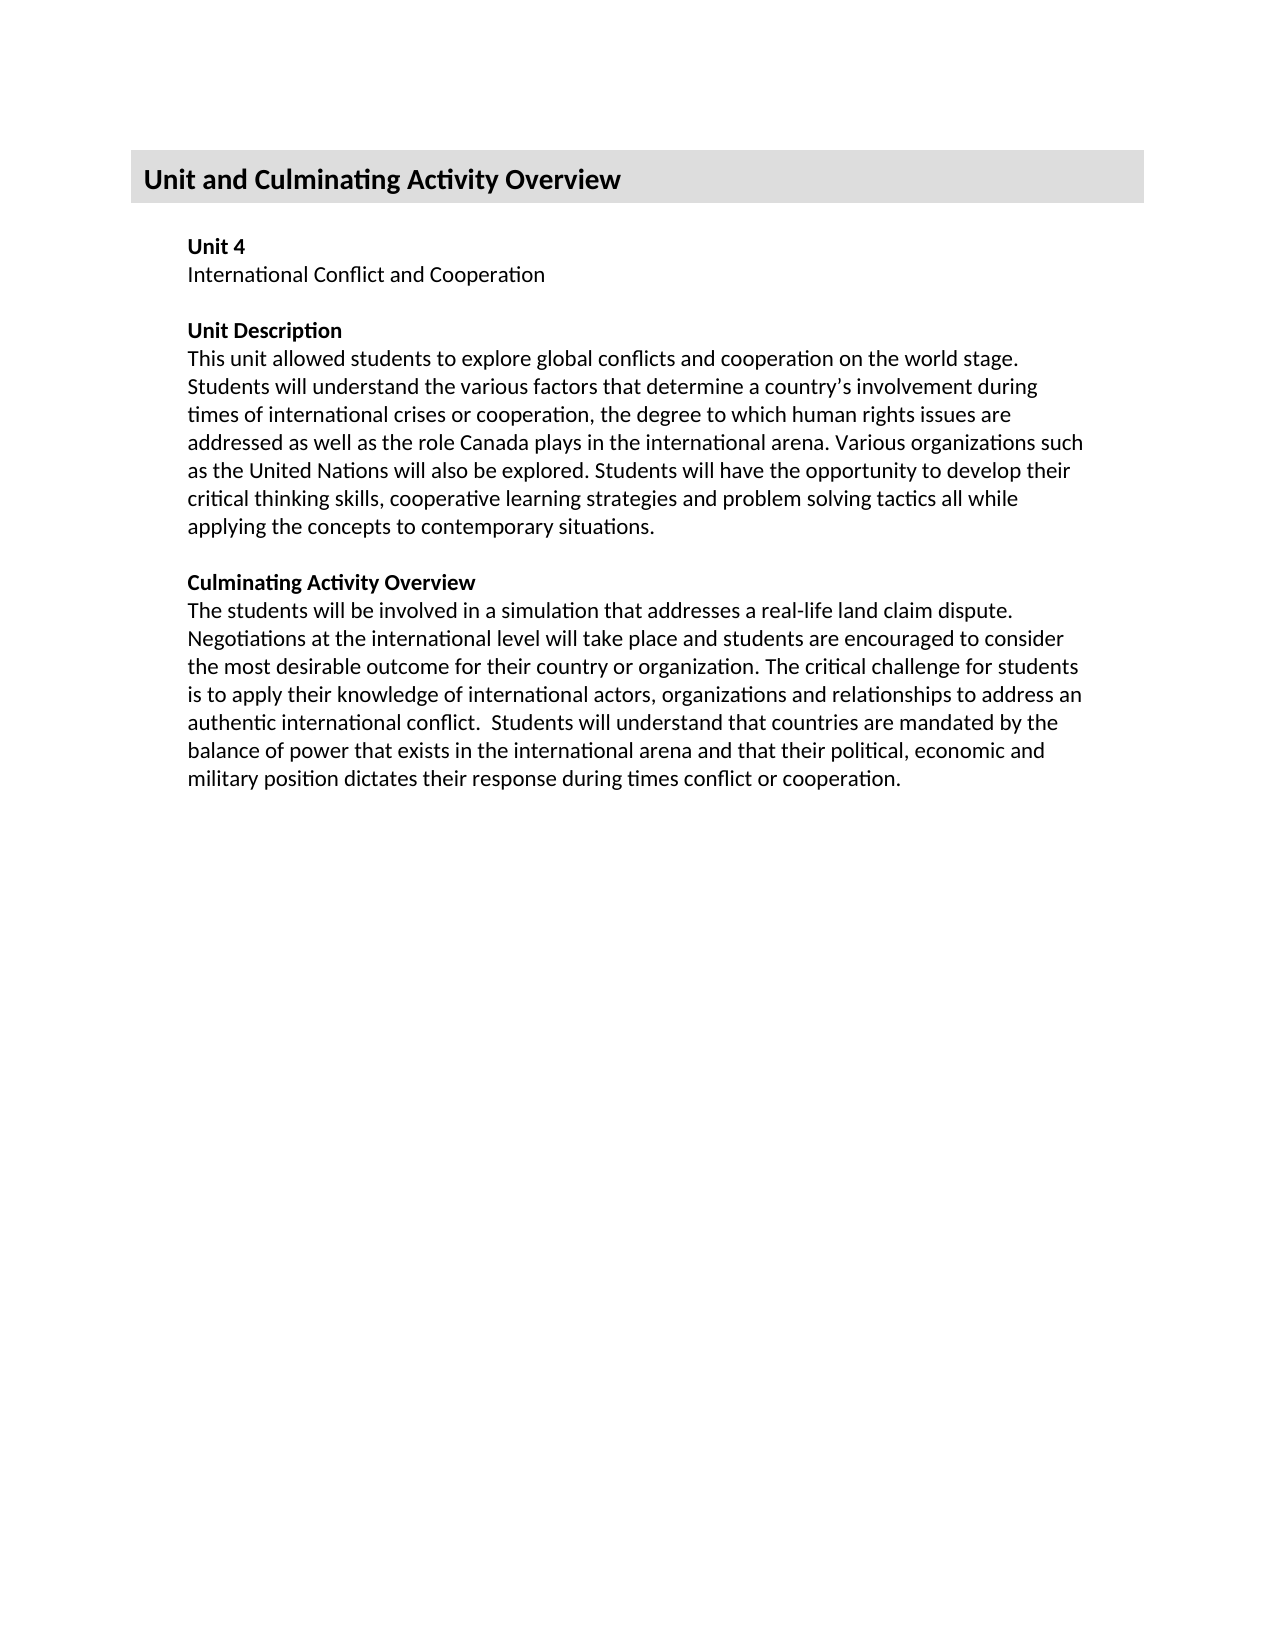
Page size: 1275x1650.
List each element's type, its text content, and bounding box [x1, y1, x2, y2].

text Negotiations at the international level will take place and students are encouraged to consider the most desirable outcome for their country or organization. The critical challenge for students is to apply their knowledge of international actors, organizations and relationships to address an authentic international conflict. Students will understand that countries are mandated by the balance of power that exists in the international arena and that their political, economic and military position dictates their response during times conflict or cooperation. [187, 624, 1087, 792]
text Culminating Activity Overview [187, 568, 1087, 596]
text Unit 4 [187, 232, 1087, 260]
text This unit allowed students to explore global conflicts and cooperation on the world stage. Students will understand the various factors that determine a country’s involvement during times of international crises or cooperation, the degree to which human rights issues are addressed as well as the role Canada plays in the international arena. Various organizations such as the United Nations will also be explored. Students will have the opportunity to develop their critical thinking skills, cooperative learning strategies and problem solving tactics all while applying the concepts to contemporary situations. [187, 344, 1087, 540]
text International Conflict and Cooperation [187, 260, 1087, 288]
text Unit Description [187, 316, 1087, 344]
table_header Unit and Culminating Activity Overview [131, 150, 1144, 203]
text The students will be involved in a simulation that addresses a real-life land claim dispute. [187, 596, 1087, 624]
